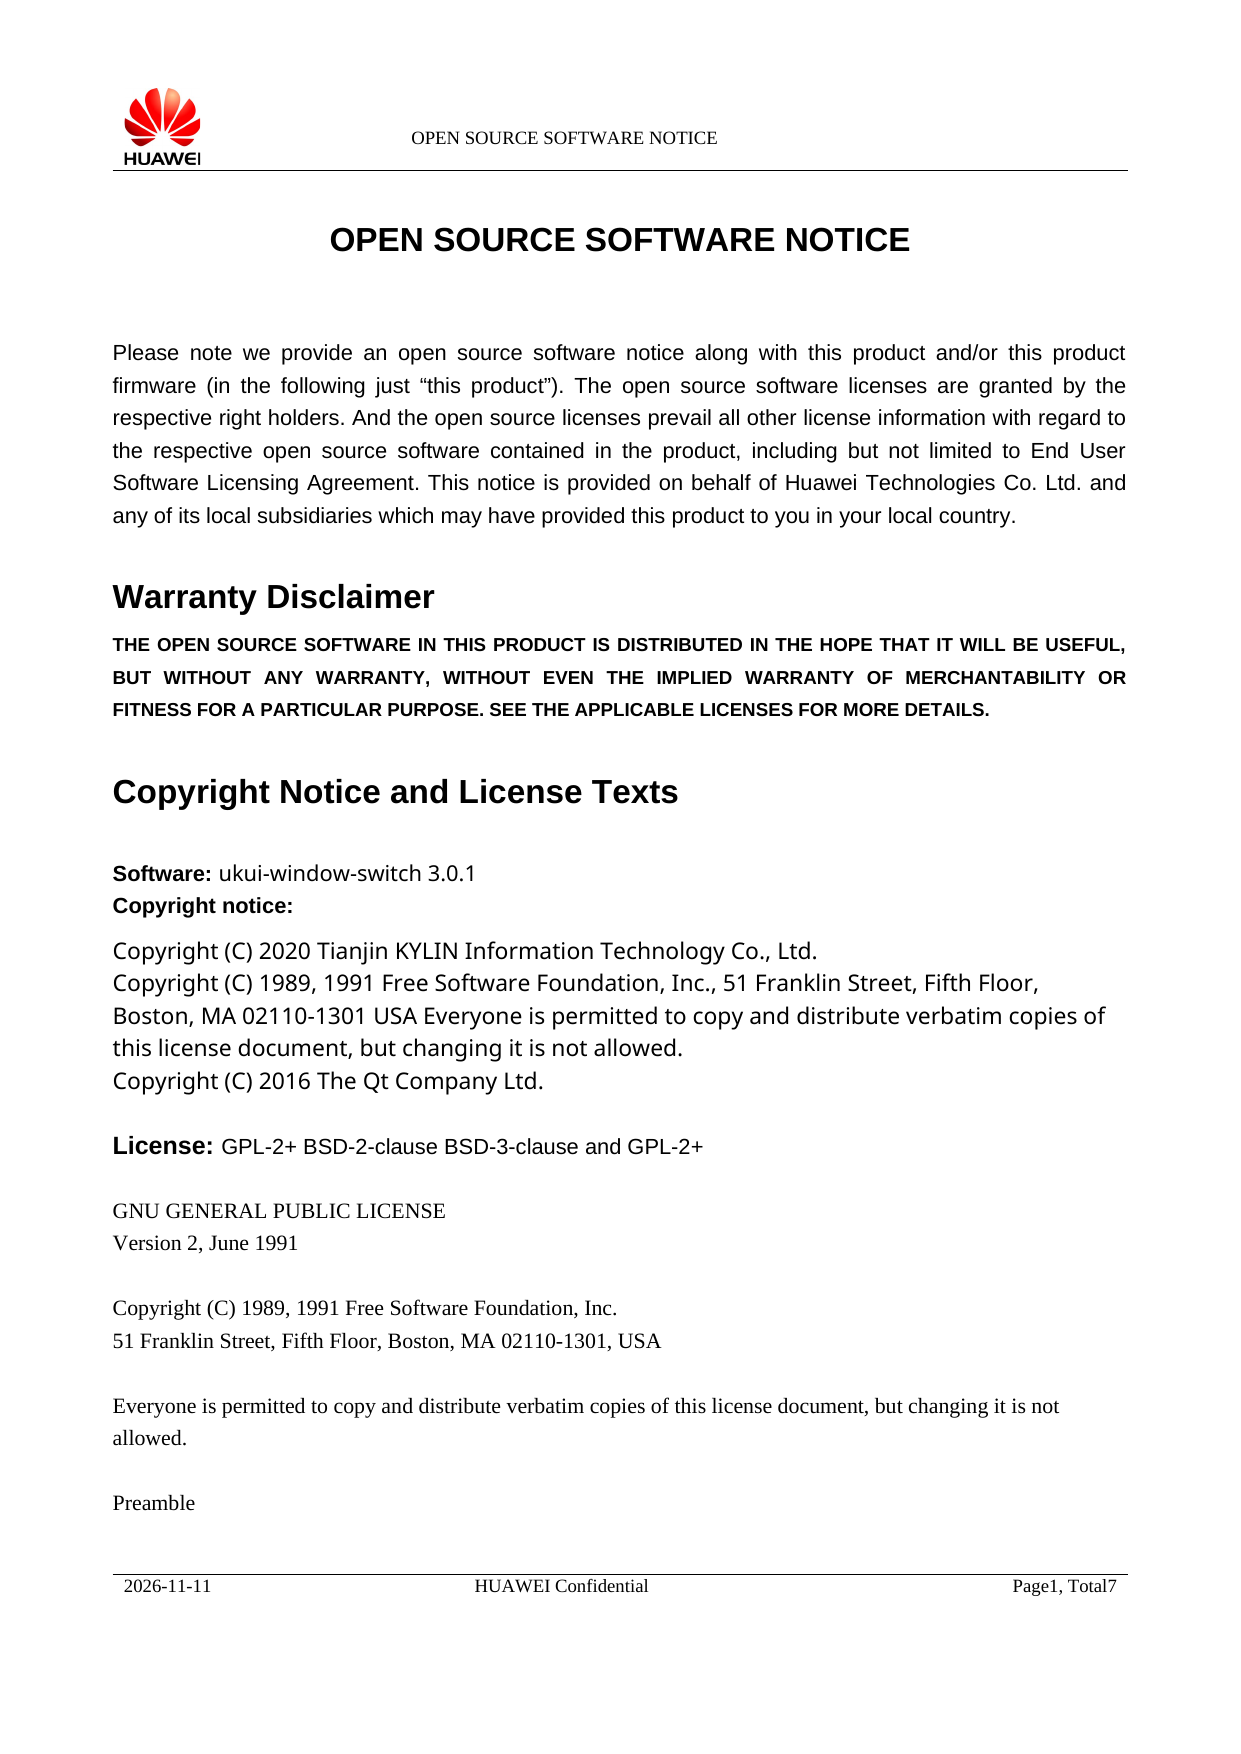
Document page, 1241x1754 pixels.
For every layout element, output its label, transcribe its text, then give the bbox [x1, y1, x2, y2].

text Copyright Notice and License Texts [112, 759, 1128, 824]
text Copyright (C) 1989, 1991 Free Software Foundation, Inc. [112, 1291, 1128, 1324]
text License: GPL-2+ BSD-2-clause BSD-3-clause and GPL-2+ [112, 1129, 1128, 1161]
text Everyone is permitted to copy and distribute verbatim copies of this license document, but changing it is not allowed. [112, 1389, 1128, 1454]
text Copyright (C) 2020 Tianjin KYLIN Information Technology Co., Ltd. Copyright (C) 1989, 1991 Free Software Foundation, Inc., 51 Franklin Street, Fifth Floor, Boston, MA 02110-1301 USA Everyone is permitted to copy and distribute verbatim copies of this license document, but changing it is not allowed. Copyright (C) 2016 The Qt Company Ltd. [112, 934, 1128, 1129]
text Version 2, June 1991 [112, 1226, 1128, 1259]
text GNU GENERAL PUBLIC LICENSE [112, 1161, 1128, 1226]
text Copyright notice: [112, 889, 1128, 921]
title Software: ukui-window-switch 3.0.1 [112, 856, 1128, 889]
picture [124, 88, 201, 165]
text Warranty Disclaimer [112, 564, 1128, 629]
text The open source software in this product is distributed in the hope that it will be useful, but WITHOUT ANY WARRANTY, without even the implied warranty of MERCHANTABILITY or FITNESS FOR A PARTICULAR PURPOSE. See the applicable licenses for more details. [112, 629, 1128, 726]
text Please note we provide an open source software notice along with this product and/or this product firmware (in the following just “this product”). The open source software licenses are granted by the respective right holders. And the open source licenses prevail all other license information with regard to the respective open source software contained in the product, including but not limited to End User Software Licensing Agreement. This notice is provided on behalf of Huawei Technologies Co. Ltd. and any of its local subsidiaries which may have provided this product to you in your local country. [112, 336, 1128, 531]
text 51 Franklin Street, Fifth Floor, Boston, MA 02110-1301, USA [112, 1324, 1128, 1356]
text Preamble [112, 1486, 1128, 1519]
text OPEN SOURCE SOFTWARE NOTICE [112, 206, 1128, 271]
